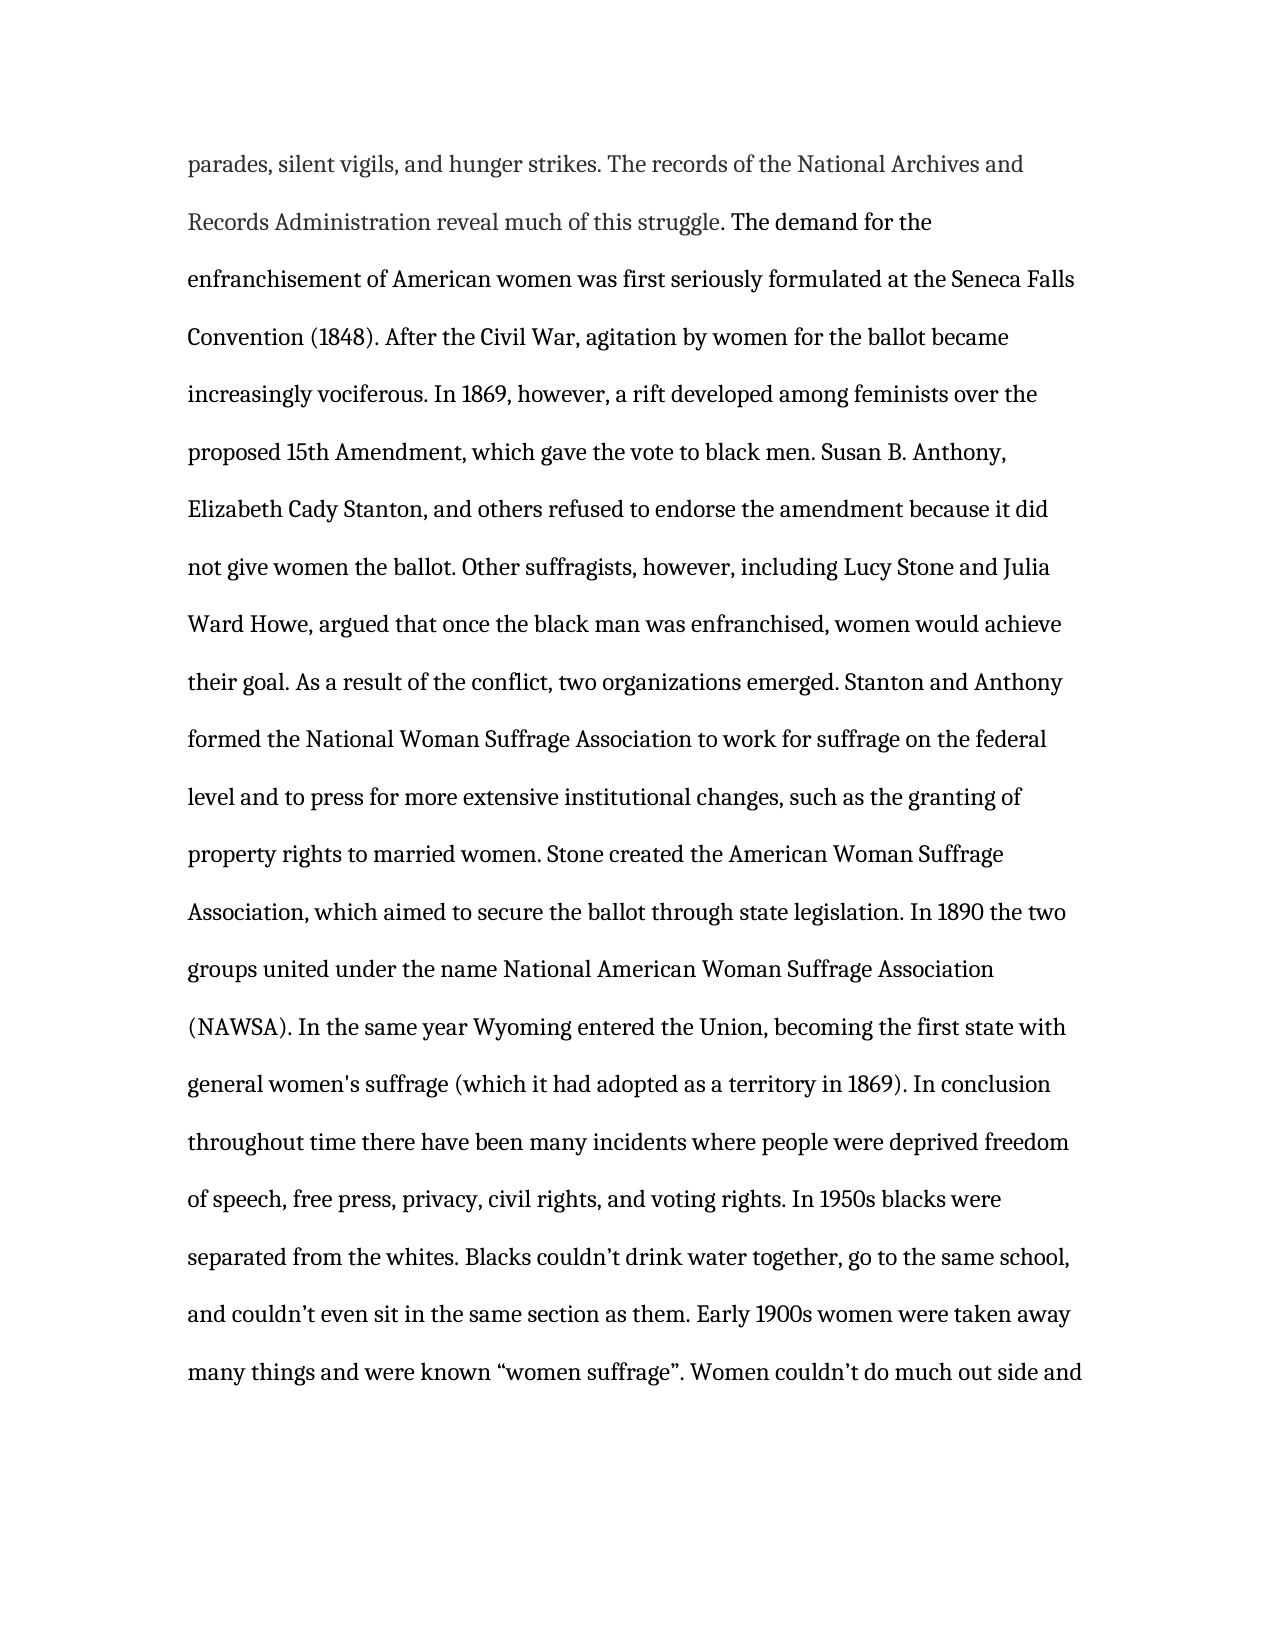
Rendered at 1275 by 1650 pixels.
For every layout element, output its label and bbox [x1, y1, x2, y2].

text [187, 150, 1087, 1386]
